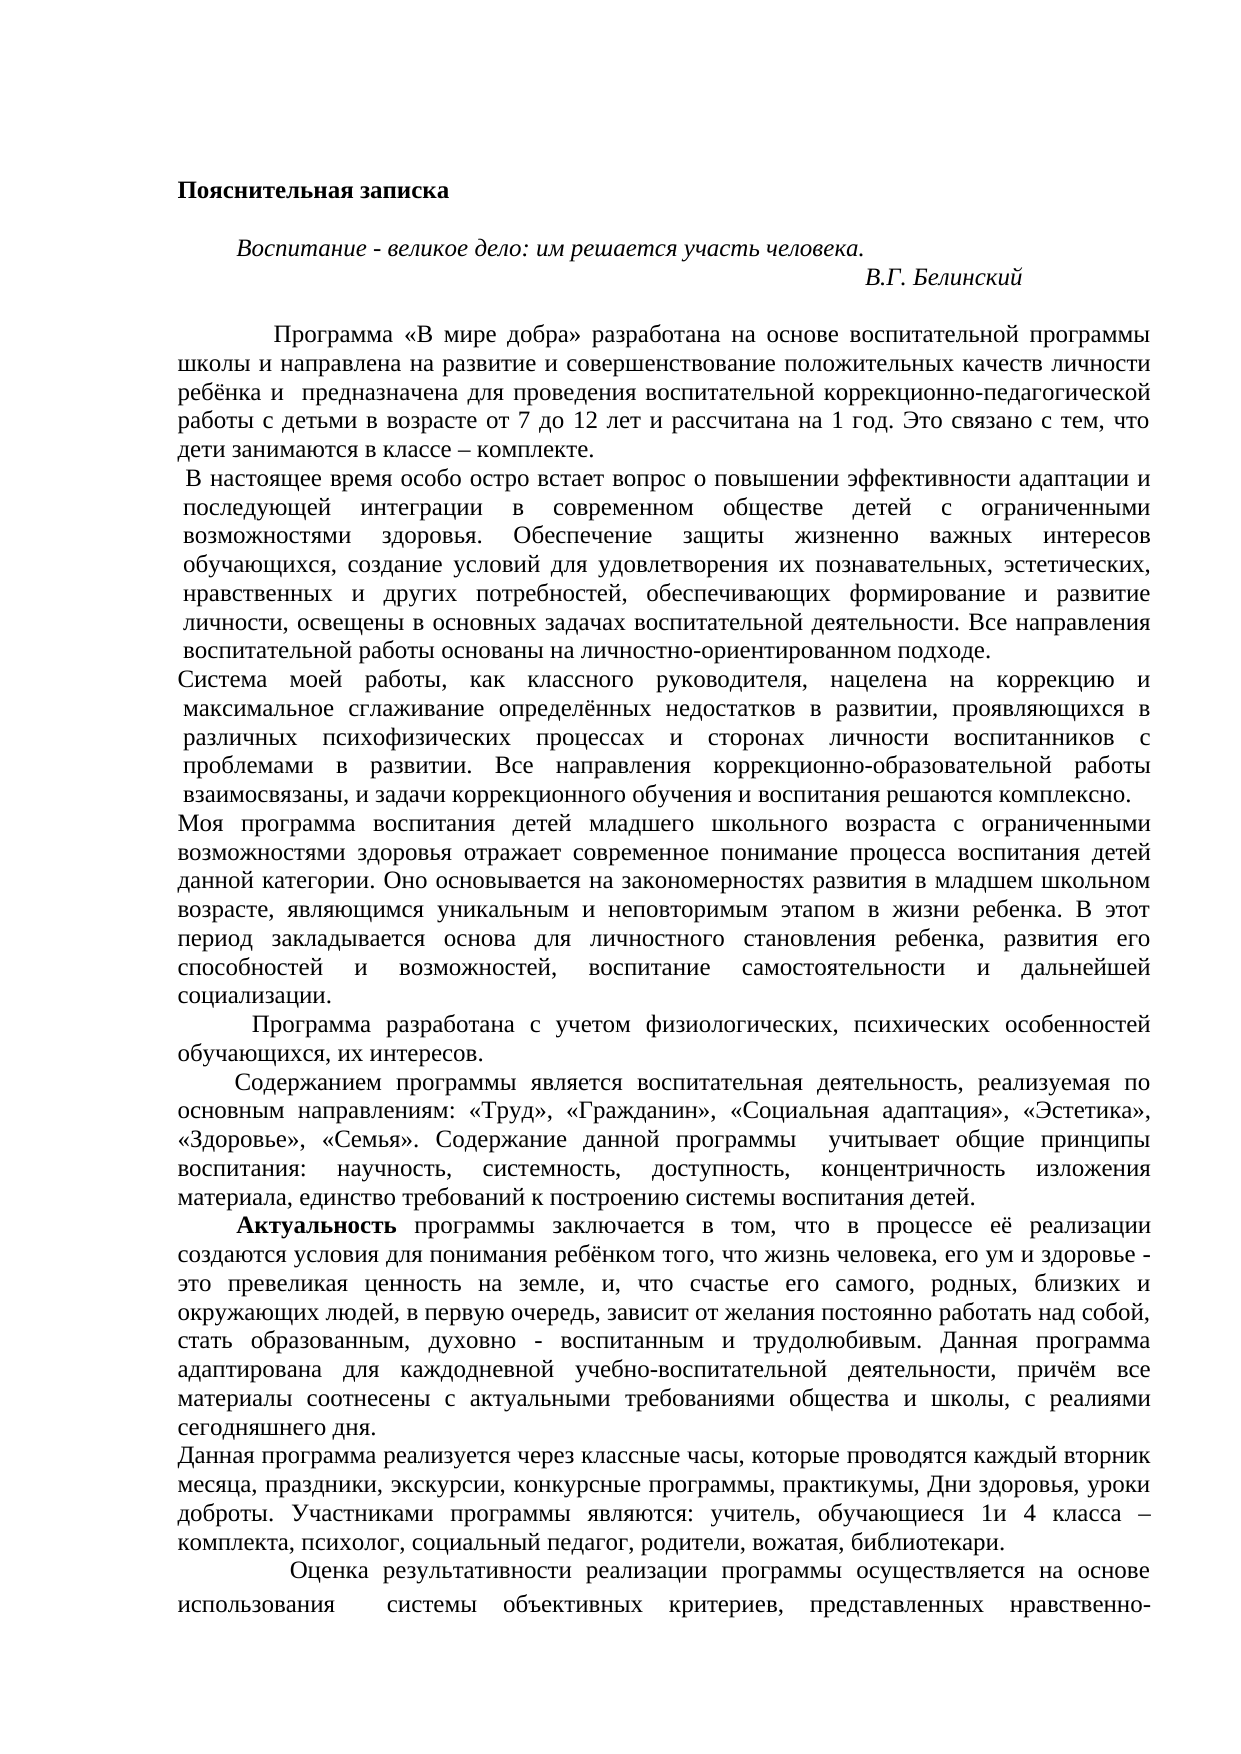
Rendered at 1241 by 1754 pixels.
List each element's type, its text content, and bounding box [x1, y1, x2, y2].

text Программа разработана с учетом физиологических, психических особенностей обучающихся, их интересов. [177, 1009, 1152, 1067]
text Актуальность программы заключается в том, что в процессе её реализации создаются условия для понимания ребёнком того, что жизнь человека, его ум и здоровье - это превеликая ценность на земле, и, что счастье его самого, родных, близких и окружающих людей, в первую очередь, зависит от желания постоянно работать над собой, стать образованным, духовно - воспитанным и трудолюбивым. Данная программа адаптирована для каждодневной учебно-воспитательной деятельности, причём все материалы соотнесены с актуальными требованиями общества и школы, с реалиями сегодняшнего дня. [177, 1211, 1152, 1441]
text Программа «В мире добра» разработана на основе воспитательной программы школы и направлена на развитие и совершенствование положительных качеств личности ребёнка и предназначена для проведения воспитательной коррекционно-педагогической работы с детьми в возрасте от 7 до 12 лет и рассчитана на 1 год. Это связано с тем, что дети занимаются в классе – комплекте. [177, 319, 1152, 463]
text В.Г. Белинский [177, 262, 1152, 291]
text Данная программа реализуется через классные часы, которые проводятся каждый вторник месяца, праздники, экскурсии, конкурсные программы, практикумы, Дни здоровья, уроки доброты. Участниками программы являются: учитель, обучающиеся 1и 4 класса – комплекта, психолог, социальный педагог, родители, вожатая, библиотекари. [177, 1441, 1152, 1556]
text Система моей работы, как классного руководителя, нацелена на коррекцию и максимальное сглаживание определённых недостатков в развитии, проявляющихся в различных психофизических процессах и сторонах личности воспитанников с проблемами в развитии. Все направления коррекционно-образовательной работы взаимосвязаны, и задачи коррекционного обучения и воспитания решаются комплексно. [177, 664, 1152, 808]
text В настоящее время особо остро встает вопрос о повышении эффективности адаптации и последующей интеграции в современном обществе детей с ограниченными возможностями здоровья. Обеспечение защиты жизненно важных интересов обучающихся, создание условий для удовлетворения их познавательных, эстетических, нравственных и других потребностей, обеспечивающих формирование и развитие личности, освещены в основных задачах воспитательной деятельности. Все направления воспитательной работы основаны на личностно-ориентированном подходе. [177, 463, 1152, 664]
text Моя программа воспитания детей младшего школьного возраста с ограниченными возможностями здоровья отражает современное понимание процесса воспитания детей данной категории. Оно основывается на закономерностях развития в младшем школьном возрасте, являющимся уникальным и неповторимым этапом в жизни ребенка. В этот период закладывается основа для личностного становления ребенка, развития его способностей и возможностей, воспитание самостоятельности и дальнейшей социализации. [177, 808, 1152, 1009]
text Воспитание - великое дело: им решается участь человека. [177, 233, 1152, 262]
text Пояснительная записка [177, 176, 1152, 204]
text Содержанием программы является воспитательная деятельность, реализуемая по основным направлениям: «Труд», «Гражданин», «Социальная адаптация», «Эстетика», «Здоровье», «Семья». Содержание данной программы учитывает общие принципы воспитания: научность, системность, доступность, концентричность изложения материала, единство требований к построению системы воспитания детей. [177, 1067, 1152, 1211]
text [177, 1556, 1152, 1617]
